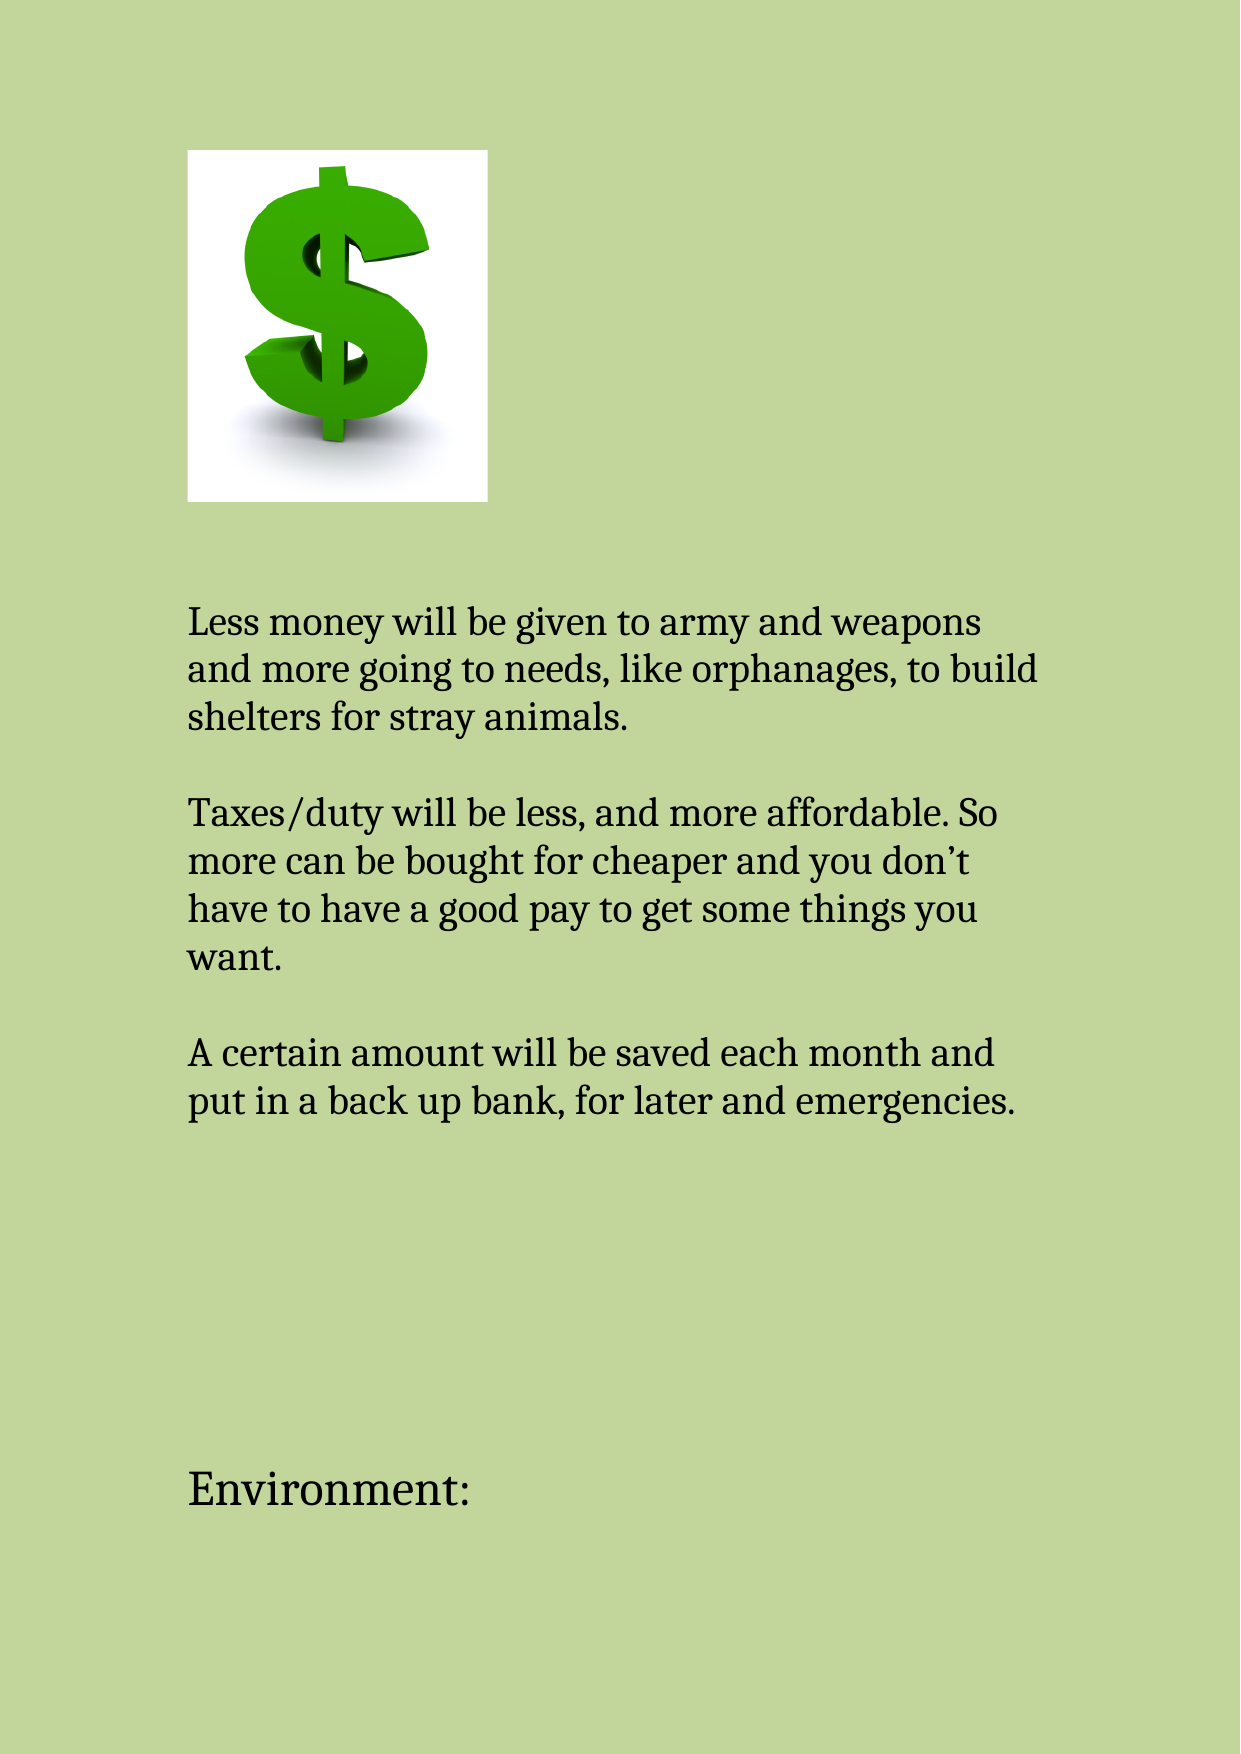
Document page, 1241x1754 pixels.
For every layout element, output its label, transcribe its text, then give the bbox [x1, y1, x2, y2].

text Taxes/duty will be less, and more affordable. So more can be bought for cheaper and you don’t have to have a good pay to get some things you want. [187, 789, 1053, 981]
text Less money will be given to army and weapons and more going to needs, like orphanages, to build shelters for stray animals. [187, 597, 1053, 741]
text A certain amount will be saved each month and put in a back up bank, for later and emergencies. [187, 1029, 1053, 1124]
text Environment: [187, 1460, 1053, 1517]
picture [187, 150, 488, 502]
